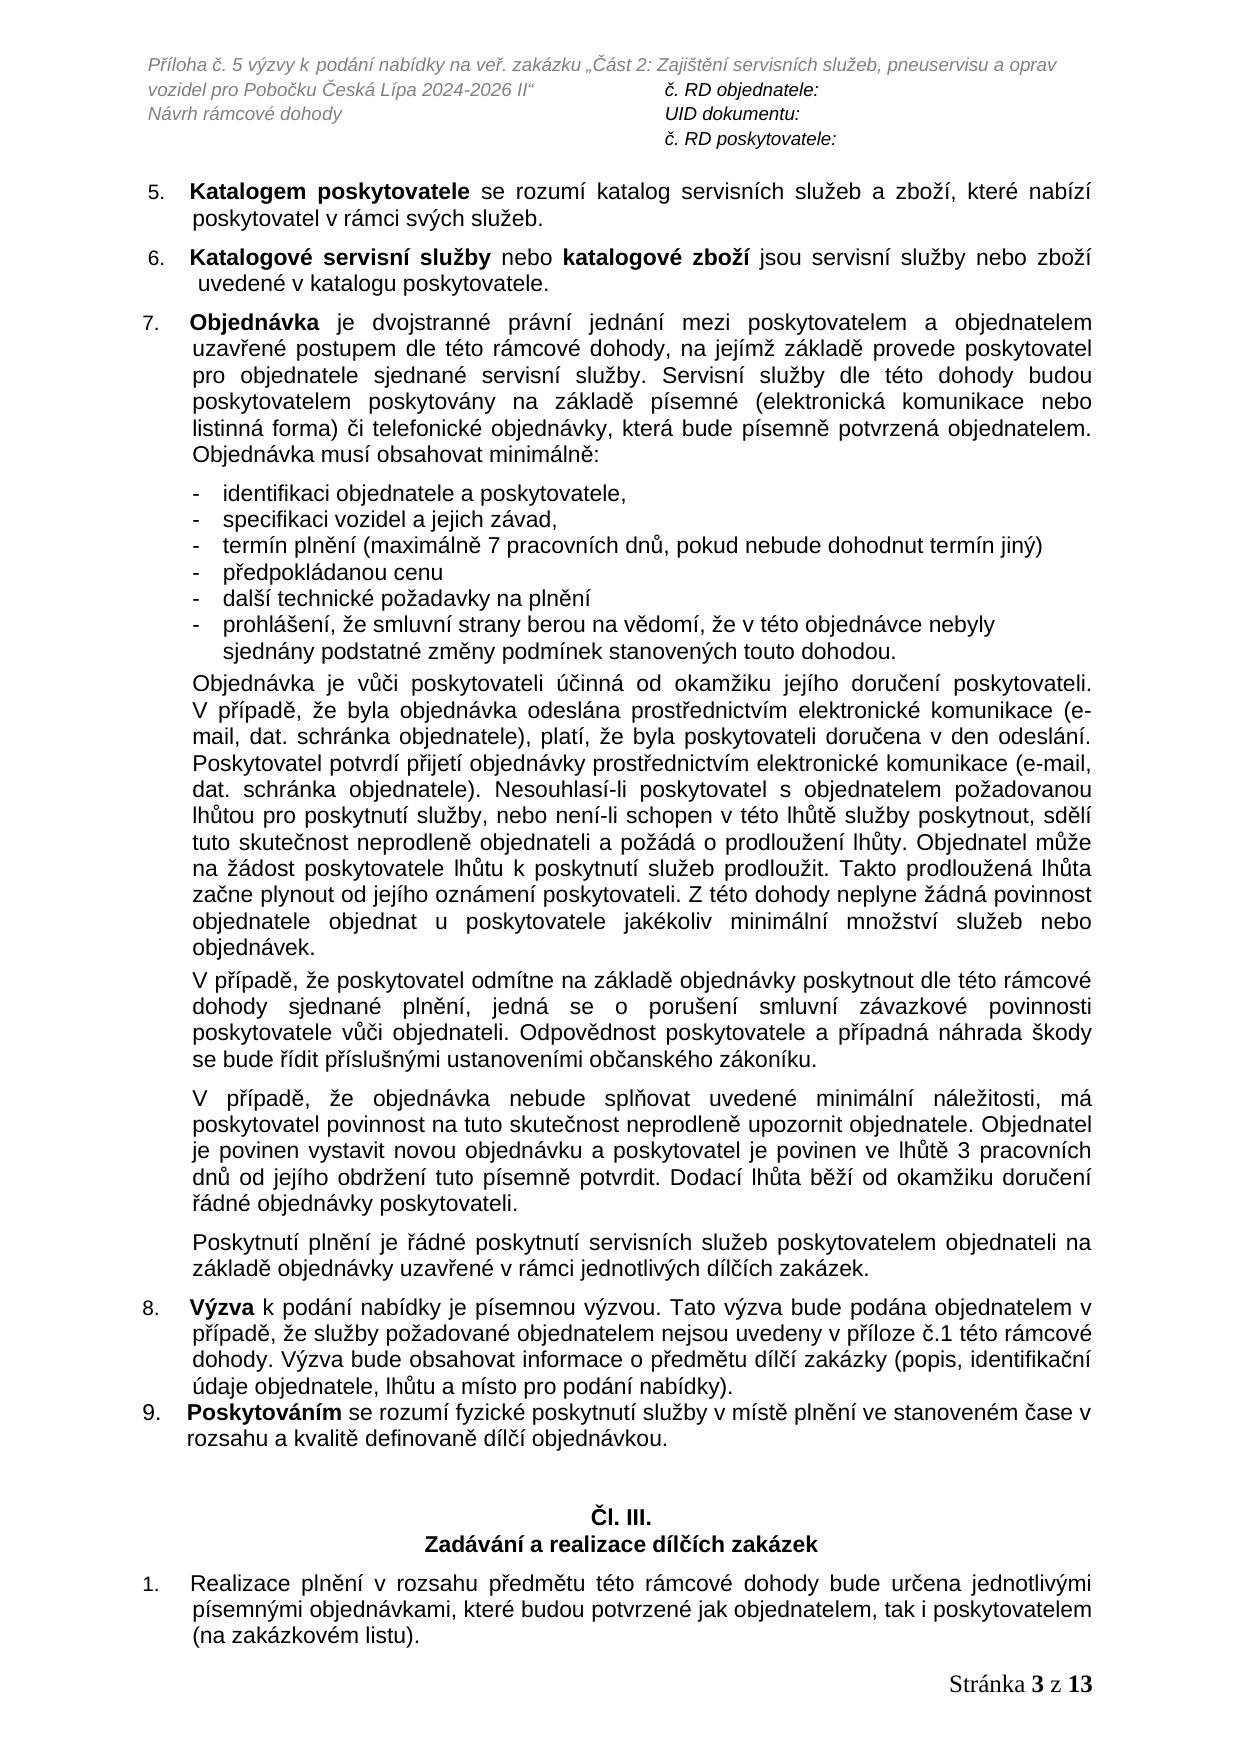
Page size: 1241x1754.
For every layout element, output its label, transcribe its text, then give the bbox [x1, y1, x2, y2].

list Objednávka je dvojstranné právní jednání mezi poskytovatelem a objednatelem uzavřené postupem dle této rámcové dohody, na jejímž základě provede poskytovatel pro objednatele sjednané servisní služby. Servisní služby dle této dohody budou poskytovatelem poskytovány na základě písemné (elektronická komunikace nebo listinná forma) či telefonické objednávky, která bude písemně potvrzená objednatelem. Objednávka musí obsahovat minimálně: [142, 309, 1092, 467]
text Zadávání a realizace dílčích zakázek [150, 1531, 1092, 1557]
list prohlášení, že smluvní strany berou na vědomí, že v této objednávce nebyly sjednány podstatné změny podmínek stanovených touto dohodou. [192, 611, 1092, 664]
list specifikaci vozidel a jejich závad, [192, 506, 1092, 532]
text V případě, že poskytovatel odmítne na základě objednávky poskytnout dle této rámcové dohody sjednané plnění, jedná se o porušení smluvní závazkové povinnosti poskytovatele vůči objednateli. Odpovědnost poskytovatele a případná náhrada škody se bude řídit příslušnými ustanoveními občanského zákoníku. [192, 967, 1092, 1072]
text 9. Poskytováním se rozumí fyzické poskytnutí služby v místě plnění ve stanoveném čase v [142, 1399, 1092, 1425]
text rozsahu a kvalitě definovaně dílčí objednávkou. [142, 1425, 1092, 1452]
list Katalogové servisní služby nebo katalogové zboží jsou servisní služby nebo zboží uvedené v katalogu poskytovatele. [148, 244, 1092, 297]
list Realizace plnění v rozsahu předmětu této rámcové dohody bude určena jednotlivými písemnými objednávkami, které budou potvrzené jak objednatelem, tak i poskytovatelem (na zakázkovém listu). [142, 1569, 1092, 1648]
text Čl. III. [150, 1504, 1092, 1531]
list předpokládanou cenu [192, 559, 1092, 585]
list Výzva k podání nabídky je písemnou výzvou. Tato výzva bude podána objednatelem v případě, že služby požadované objednatelem nejsou uvedeny v příloze č.1 této rámcové dohody. Výzva bude obsahovat informace o předmětu dílčí zakázky (popis, identifikační údaje objednatele, lhůtu a místo pro podání nabídky). [142, 1293, 1092, 1399]
list termín plnění (maximálně 7 pracovních dnů, pokud nebude dohodnut termín jiný) [192, 532, 1092, 559]
text Poskytnutí plnění je řádné poskytnutí servisních služeb poskytovatelem objednateli na základě objednávky uzavřené v rámci jednotlivých dílčích zakázek. [192, 1229, 1092, 1281]
list Katalogem poskytovatele se rozumí katalog servisních služeb a zboží, které nabízí poskytovatel v rámci svých služeb. [148, 178, 1092, 231]
text V případě, že objednávka nebude splňovat uvedené minimální náležitosti, má poskytovatel povinnost na tuto skutečnost neprodleně upozornit objednatele. Objednatel je povinen vystavit novou objednávku a poskytovatel je povinen ve lhůtě 3 pracovních dnů od jejího obdržení tuto písemně potvrdit. Dodací lhůta běží od okamžiku doručení řádné objednávky poskytovateli. [192, 1084, 1092, 1216]
list identifikaci objednatele a poskytovatele, [192, 480, 1092, 506]
list další technické požadavky na plnění [192, 585, 1092, 611]
text Objednávka je vůči poskytovateli účinná od okamžiku jejího doručení poskytovateli. V případě, že byla objednávka odeslána prostřednictvím elektronické komunikace (e-mail, dat. schránka objednatele), platí, že byla poskytovateli doručena v den odeslání. Poskytovatel potvrdí přijetí objednávky prostřednictvím elektronické komunikace (e-mail, dat. schránka objednatele). Nesouhlasí-li poskytovatel s objednatelem požadovanou lhůtou pro poskytnutí služby, nebo není-li schopen v této lhůtě služby poskytnout, sdělí tuto skutečnost neprodleně objednateli a požádá o prodloužení lhůty. Objednatel může na žádost poskytovatele lhůtu k poskytnutí služeb prodloužit. Takto prodloužená lhůta začne plynout od jejího oznámení poskytovateli. Z této dohody neplyne žádná povinnost objednatele objednat u poskytovatele jakékoliv minimální množství služeb nebo objednávek. [192, 670, 1092, 960]
